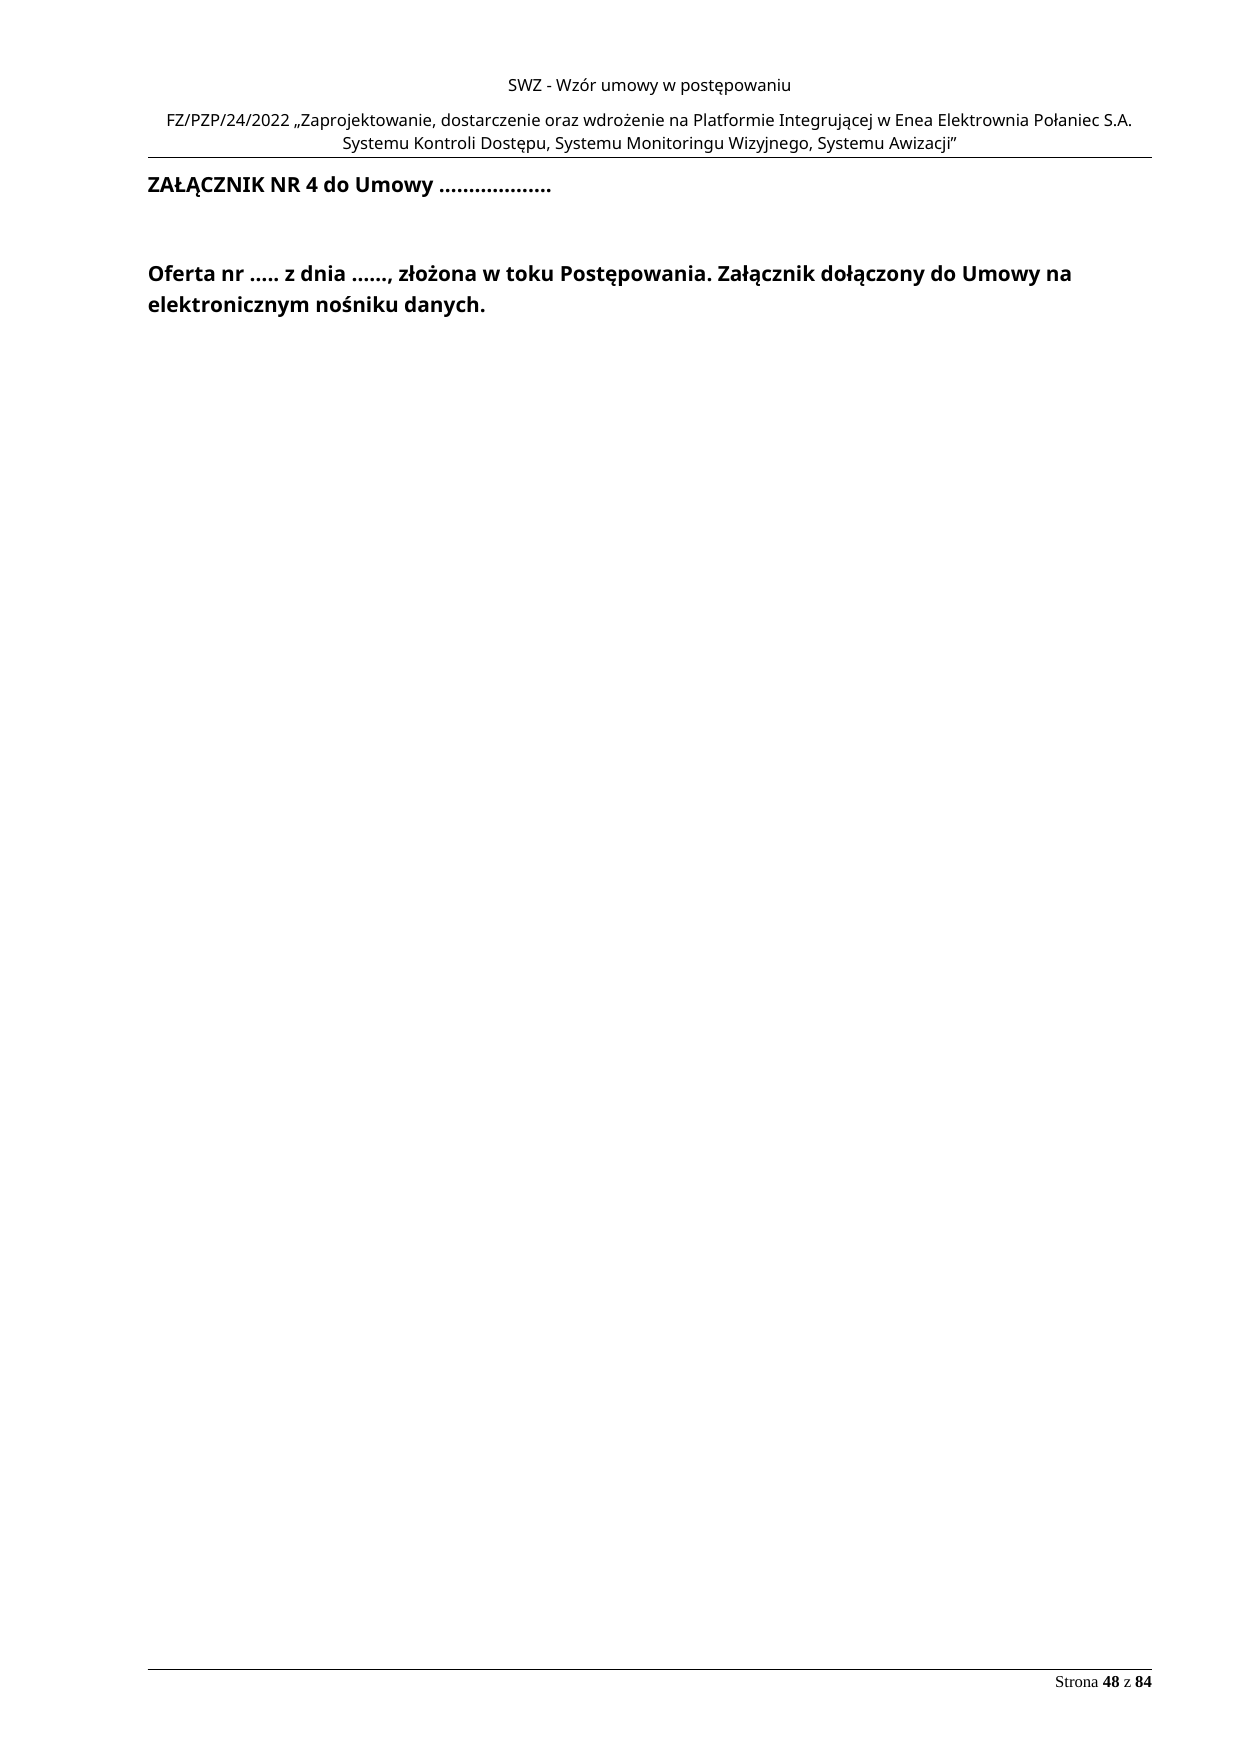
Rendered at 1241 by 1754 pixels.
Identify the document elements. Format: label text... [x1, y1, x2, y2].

text ZAŁĄCZNIK NR 4 do Umowy ………………. [148, 170, 1152, 198]
text Oferta nr ….. z dnia ……, złożona w toku Postępowania. Załącznik dołączony do Umowy na elektronicznym nośniku danych. [148, 259, 1152, 318]
